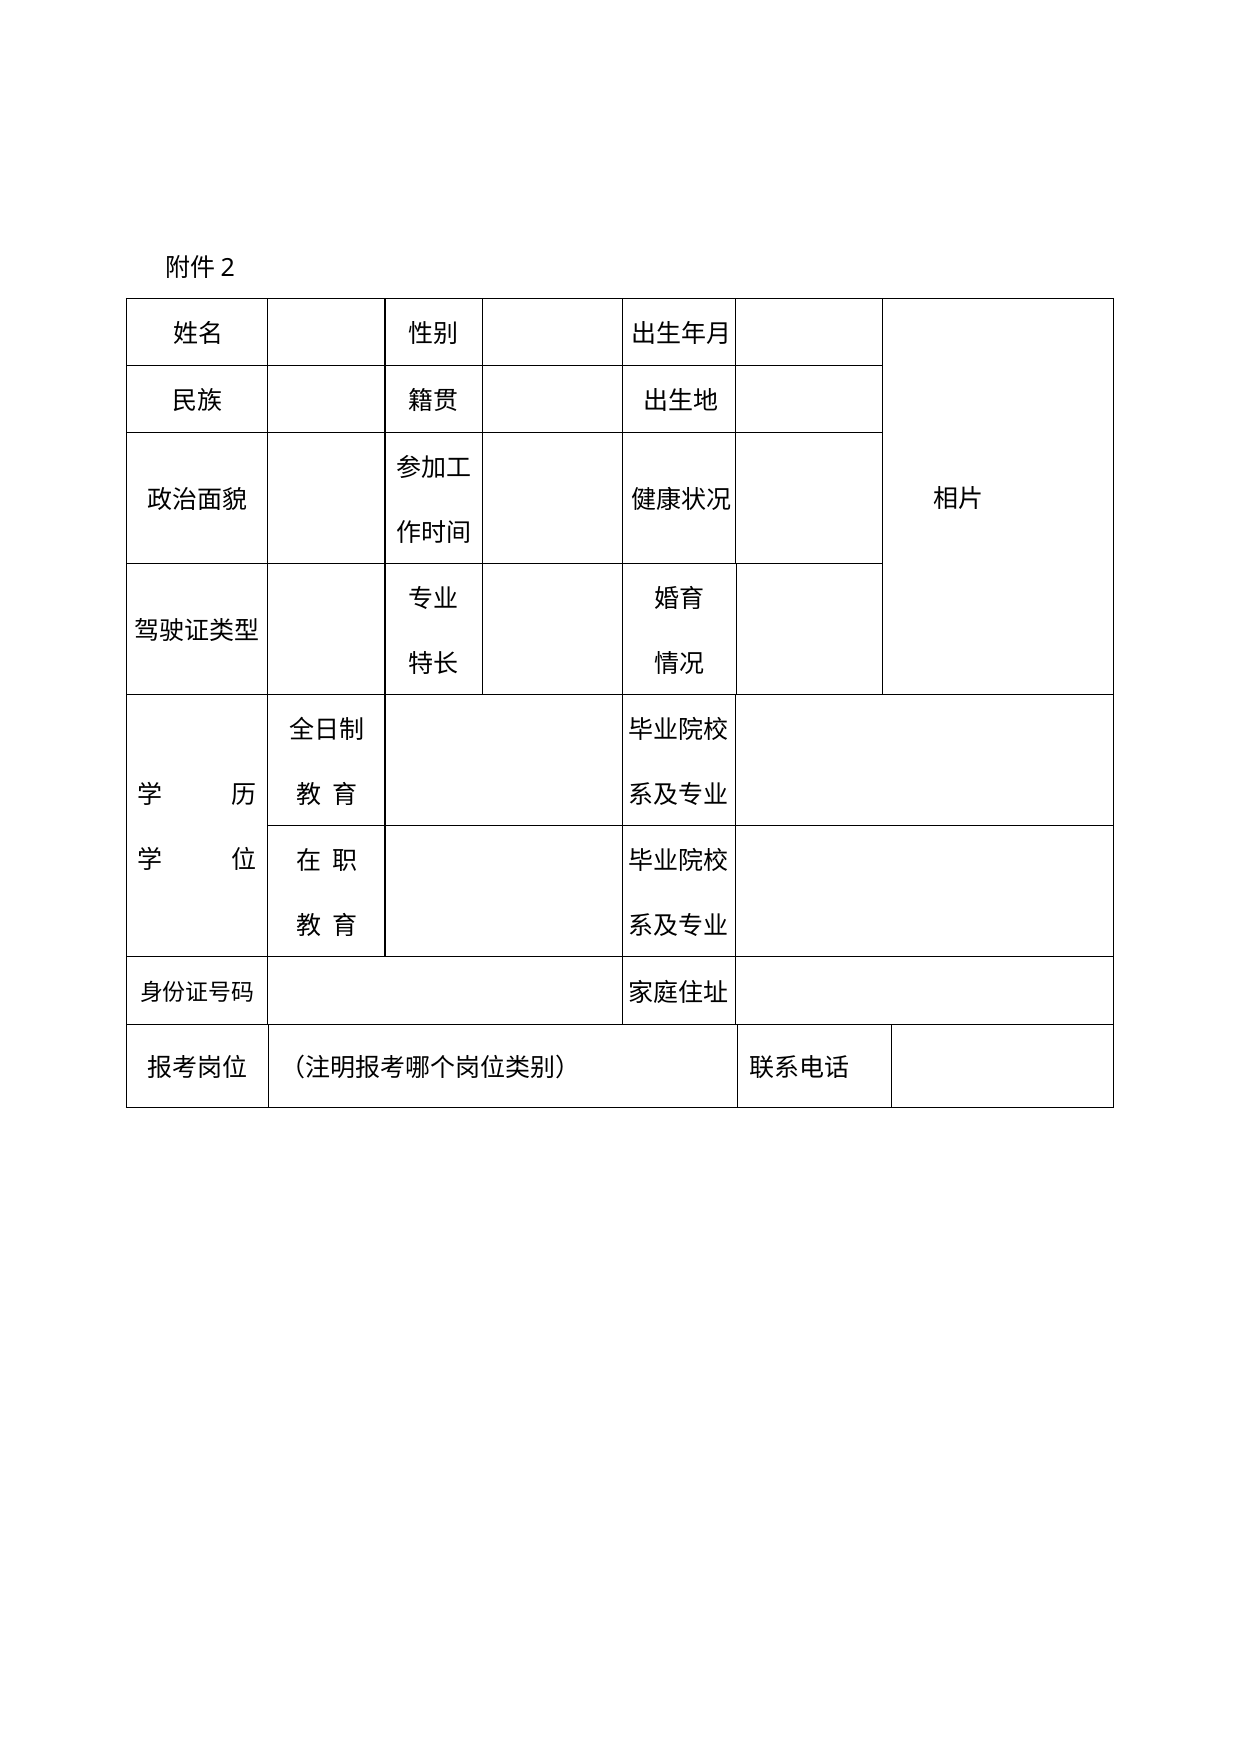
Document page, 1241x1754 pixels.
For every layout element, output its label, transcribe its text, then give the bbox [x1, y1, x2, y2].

table_cell [737, 564, 882, 694]
table_cell 参加工作时间 [386, 433, 482, 563]
table_cell 联系电话 [738, 1025, 891, 1107]
table_cell [268, 564, 384, 694]
table_cell [736, 695, 1113, 825]
table_cell [892, 1025, 1113, 1107]
table_cell [268, 433, 384, 563]
table_cell 毕业院校系及专业 [623, 826, 735, 956]
text 附件2 [165, 233, 1075, 298]
table_cell [386, 695, 622, 825]
table_cell [736, 366, 882, 432]
table_cell 在 职 教 育 [268, 826, 384, 956]
table_cell 专业特长 [386, 564, 482, 694]
table_header [483, 299, 622, 365]
table_header 出生年月 [623, 299, 735, 365]
table_cell [483, 366, 622, 432]
table_cell 籍贯 [386, 366, 482, 432]
table_cell [736, 957, 1113, 1024]
table_header [736, 299, 882, 365]
table_cell 身份证号码 [127, 957, 267, 1024]
table_cell [483, 564, 622, 694]
table_cell 毕业院校系及专业 [623, 695, 735, 825]
table_cell 驾驶证类型 [127, 564, 267, 694]
table_cell 政治面貌 [127, 433, 267, 563]
table_cell [483, 433, 622, 563]
table_header 性别 [386, 299, 482, 365]
table_header 相片 [883, 299, 1113, 694]
table_cell [736, 826, 1113, 956]
table_cell 报考岗位 [127, 1025, 268, 1107]
table_cell 全日制 教 育 [268, 695, 384, 825]
table_cell [386, 826, 622, 956]
table_header [268, 299, 384, 365]
table_cell 健康状况 [623, 433, 735, 563]
table_cell 出生地 [623, 366, 735, 432]
table_cell [268, 366, 384, 432]
table_cell （注明报考哪个岗位类别） [269, 1025, 737, 1107]
table_cell [268, 957, 622, 1024]
table_cell 学历 学位 [127, 695, 267, 956]
table_cell [736, 433, 882, 563]
table_cell 家庭住址 [623, 957, 735, 1024]
table_cell 民族 [127, 366, 267, 432]
table_header 姓名 [127, 299, 267, 365]
table_cell 婚育 情况 [623, 564, 736, 694]
